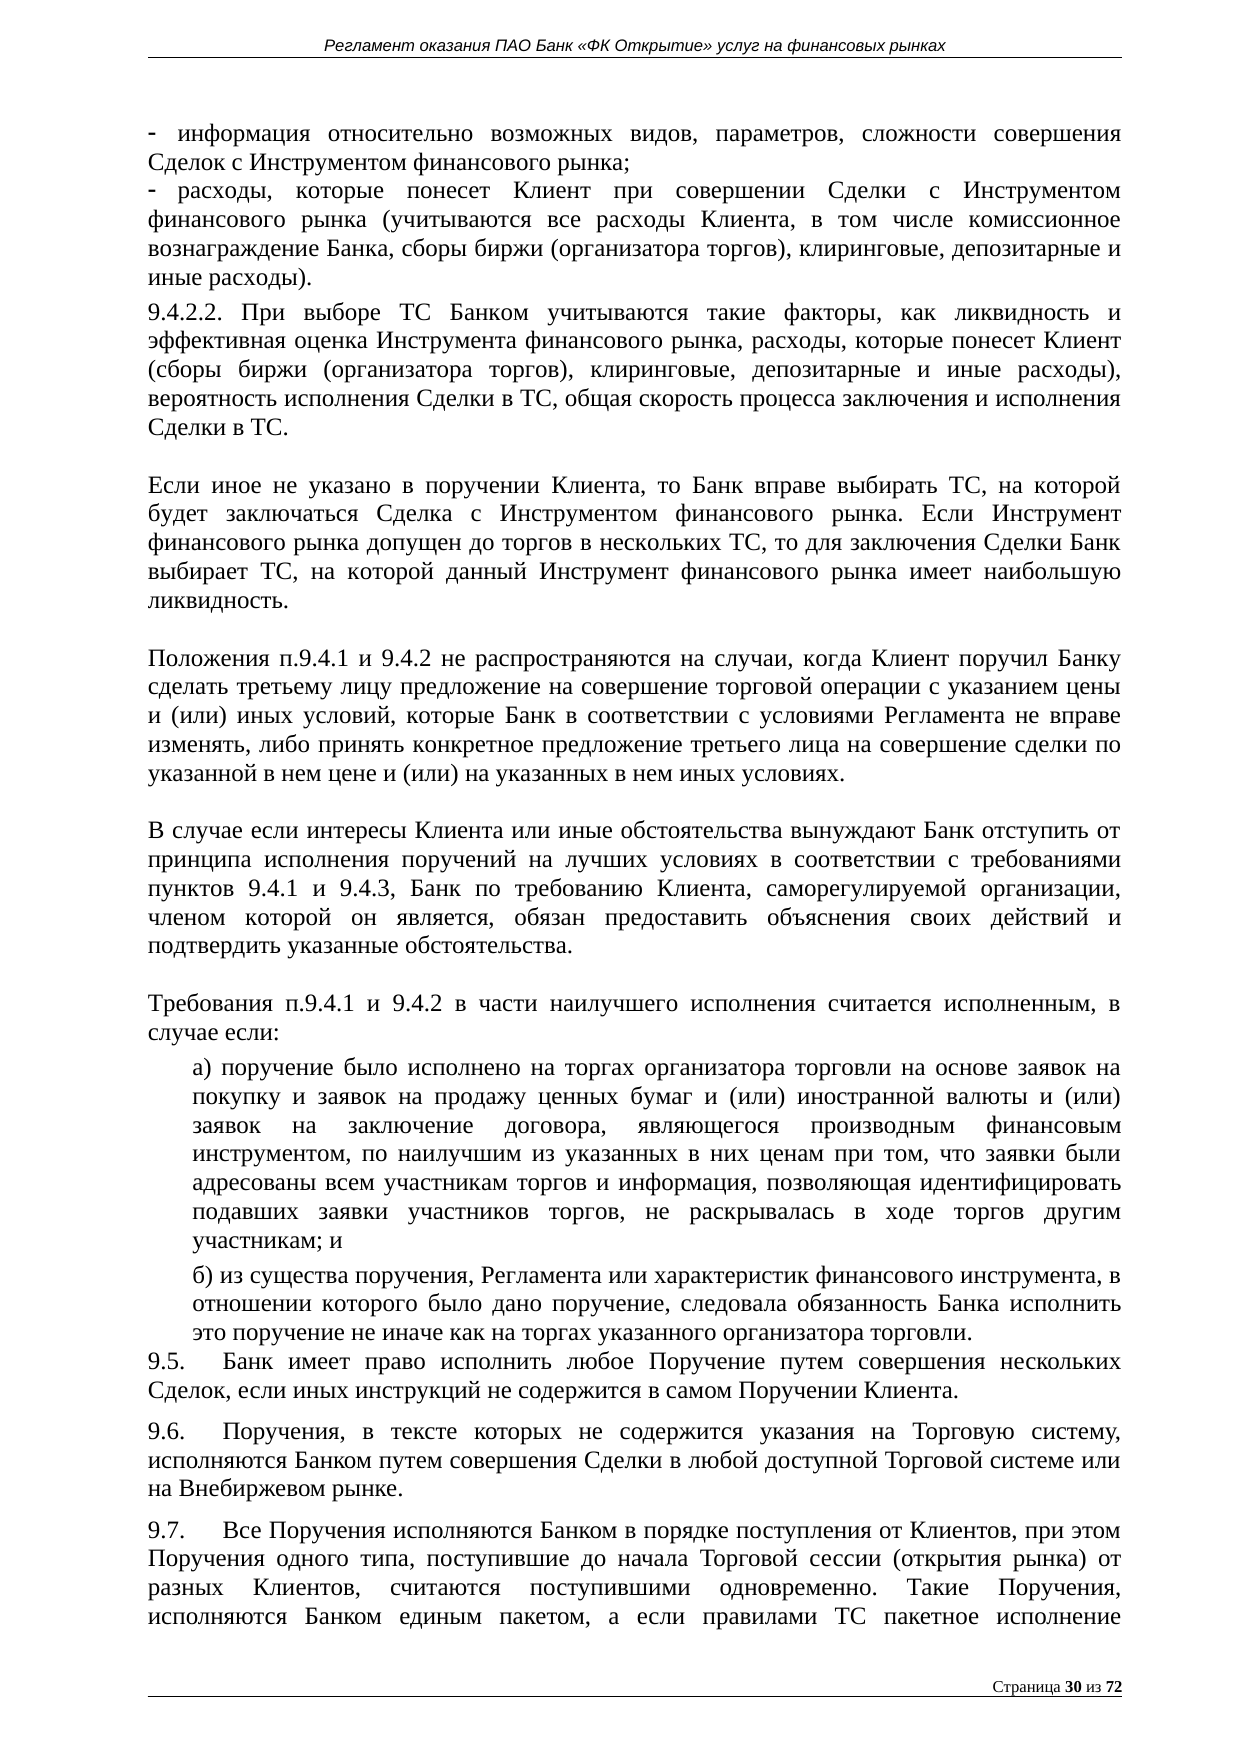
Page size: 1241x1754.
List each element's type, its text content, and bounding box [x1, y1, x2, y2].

list Поручения, в тексте которых не содержится указания на Торговую систему, исполняются Банком путем совершения Сделки в любой доступной Торговой системе или на Внебиржевом рынке. [148, 1416, 1122, 1502]
text В случае если интересы Клиента или иные обстоятельства вынуждают Банк отступить от принципа исполнения поручений на лучших условиях в соответствии с требованиями пунктов 9.4.1 и 9.4.3, Банк по требованию Клиента, саморегулируемой организации, членом которой он является, обязан предоставить объяснения своих действий и подтвердить указанные обстоятельства. [148, 816, 1122, 959]
text Требования п.9.4.1 и 9.4.2 в части наилучшего исполнения считается исполненным, в случае если: [148, 988, 1122, 1046]
text Если иное не указано в поручении Клиента, то Банк вправе выбирать ТС, на которой будет заключаться Сделка с Инструментом финансового рынка. Если Инструмент финансового рынка допущен до торгов в нескольких ТС, то для заключения Сделки Банк выбирает ТС, на которой данный Инструмент финансового рынка имеет наибольшую ликвидность. [148, 470, 1122, 613]
list информация относительно возможных видов, параметров, сложности совершения Сделок с Инструментом финансового рынка; [148, 118, 1122, 176]
list расходы, которые понесет Клиент при совершении Сделки с Инструментом финансового рынка (учитываются все расходы Клиента, в том числе комиссионное вознаграждение Банка, сборы биржи (организатора торгов), клиринговые, депозитарные и иные расходы). [148, 176, 1122, 291]
list Банк имеет право исполнить любое Поручение путем совершения нескольких Сделок, если иных инструкций не содержится в самом Поручении Клиента. [148, 1346, 1122, 1403]
text Положения п.9.4.1 и 9.4.2 не распространяются на случаи, когда Клиент поручил Банку сделать третьему лицу предложение на совершение торговой операции с указанием цены и (или) иных условий, которые Банк в соответствии с условиями Регламента не вправе изменять, либо принять конкретное предложение третьего лица на совершение сделки по указанной в нем цене и (или) на указанных в нем иных условиях. [148, 643, 1122, 786]
text а) поручение было исполнено на торгах организатора торговли на основе заявок на покупку и заявок на продажу ценных бумаг и (или) иностранной валюты и (или) заявок на заключение договора, являющегося производным финансовым инструментом, по наилучшим из указанных в них ценам при том, что заявки были адресованы всем участникам торгов и информация, позволяющая идентифицировать подавших заявки участников торгов, не раскрывалась в ходе торгов другим участникам; и [192, 1052, 1122, 1253]
text 9.4.2.2. При выборе ТС Банком учитываются такие факторы, как ликвидность и эффективная оценка Инструмента финансового рынка, расходы, которые понесет Клиент (сборы биржи (организатора торгов), клиринговые, депозитарные и иные расходы), вероятность исполнения Сделки в ТС, общая скорость процесса заключения и исполнения Сделки в ТС. [148, 297, 1122, 441]
text б) из существа поручения, Регламента или характеристик финансового инструмента, в отношении которого было дано поручение, следовала обязанность Банка исполнить это поручение не иначе как на торгах указанного организатора торговли. [192, 1260, 1122, 1346]
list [148, 1515, 1122, 1630]
